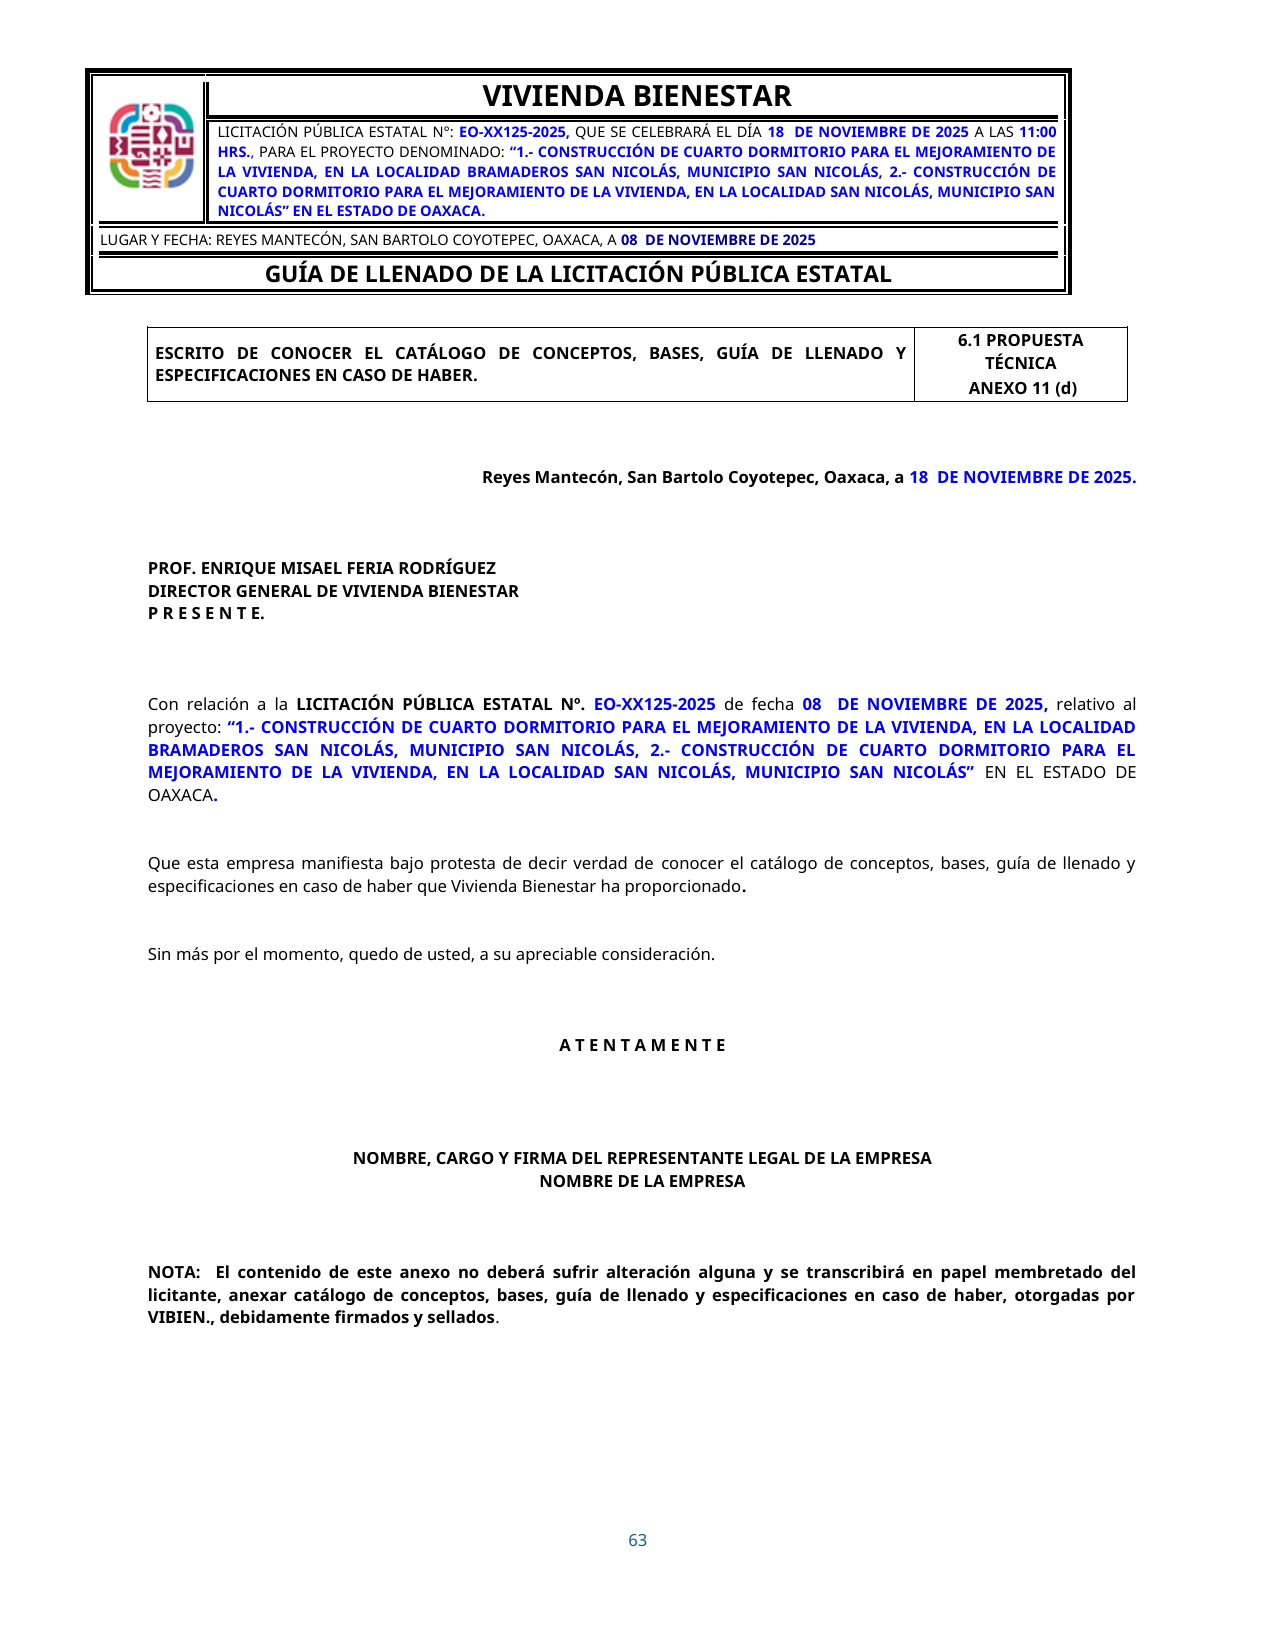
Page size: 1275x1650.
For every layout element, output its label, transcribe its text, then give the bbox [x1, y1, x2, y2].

text NOMBRE, CARGO Y FIRMA DEL REPRESENTANTE LEGAL DE LA EMPRESA [148, 1147, 1137, 1169]
text Sin más por el momento, quedo de usted, a su apreciable consideración. [148, 942, 1137, 965]
text P R E S E N T E. [148, 602, 1137, 624]
text A T E N T A M E N T E [148, 1033, 1137, 1056]
picture [98, 95, 203, 194]
text NOTA: El contenido de este anexo no deberá sufrir alteración alguna y se transcribirá en papel membretado del licitante, anexar catálogo de conceptos, bases, guía de llenado y especificaciones en caso de haber, otorgadas por VIBIEN., debidamente firmados y sellados. [148, 1260, 1137, 1328]
text DIRECTOR GENERAL DE VIVIENDA BIENESTAR [148, 579, 1137, 602]
text Reyes Mantecón, San Bartolo Coyotepec, Oaxaca, a 18 DE NOVIEMBRE DE 2025. [148, 466, 1137, 488]
list Con relación a la LICITACIÓN PÚBLICA ESTATAL Nº. EO-XX125-2025 de fecha 08 DE NOVIEMBRE DE 2025, relativo al proyecto: “1.- CONSTRUCCIÓN DE CUARTO DORMITORIO PARA EL MEJORAMIENTO DE LA VIVIENDA, EN LA LOCALIDAD BRAMADEROS SAN NICOLÁS, MUNICIPIO SAN NICOLÁS, 2.- CONSTRUCCIÓN DE CUARTO DORMITORIO PARA EL MEJORAMIENTO DE LA VIVIENDA, EN LA LOCALIDAD SAN NICOLÁS, MUNICIPIO SAN NICOLÁS” EN EL ESTADO DE OAXACA. [148, 693, 1137, 806]
text NOMBRE DE LA EMPRESA [148, 1169, 1137, 1192]
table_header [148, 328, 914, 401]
text Que esta empresa manifiesta bajo protesta de decir verdad de conocer el catálogo de conceptos, bases, guía de llenado y especificaciones en caso de haber que Vivienda Bienestar ha proporcionado. [148, 852, 1137, 897]
text PROF. ENRIQUE MISAEL FERIA RODRÍGUEZ [148, 556, 1137, 579]
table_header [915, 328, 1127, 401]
